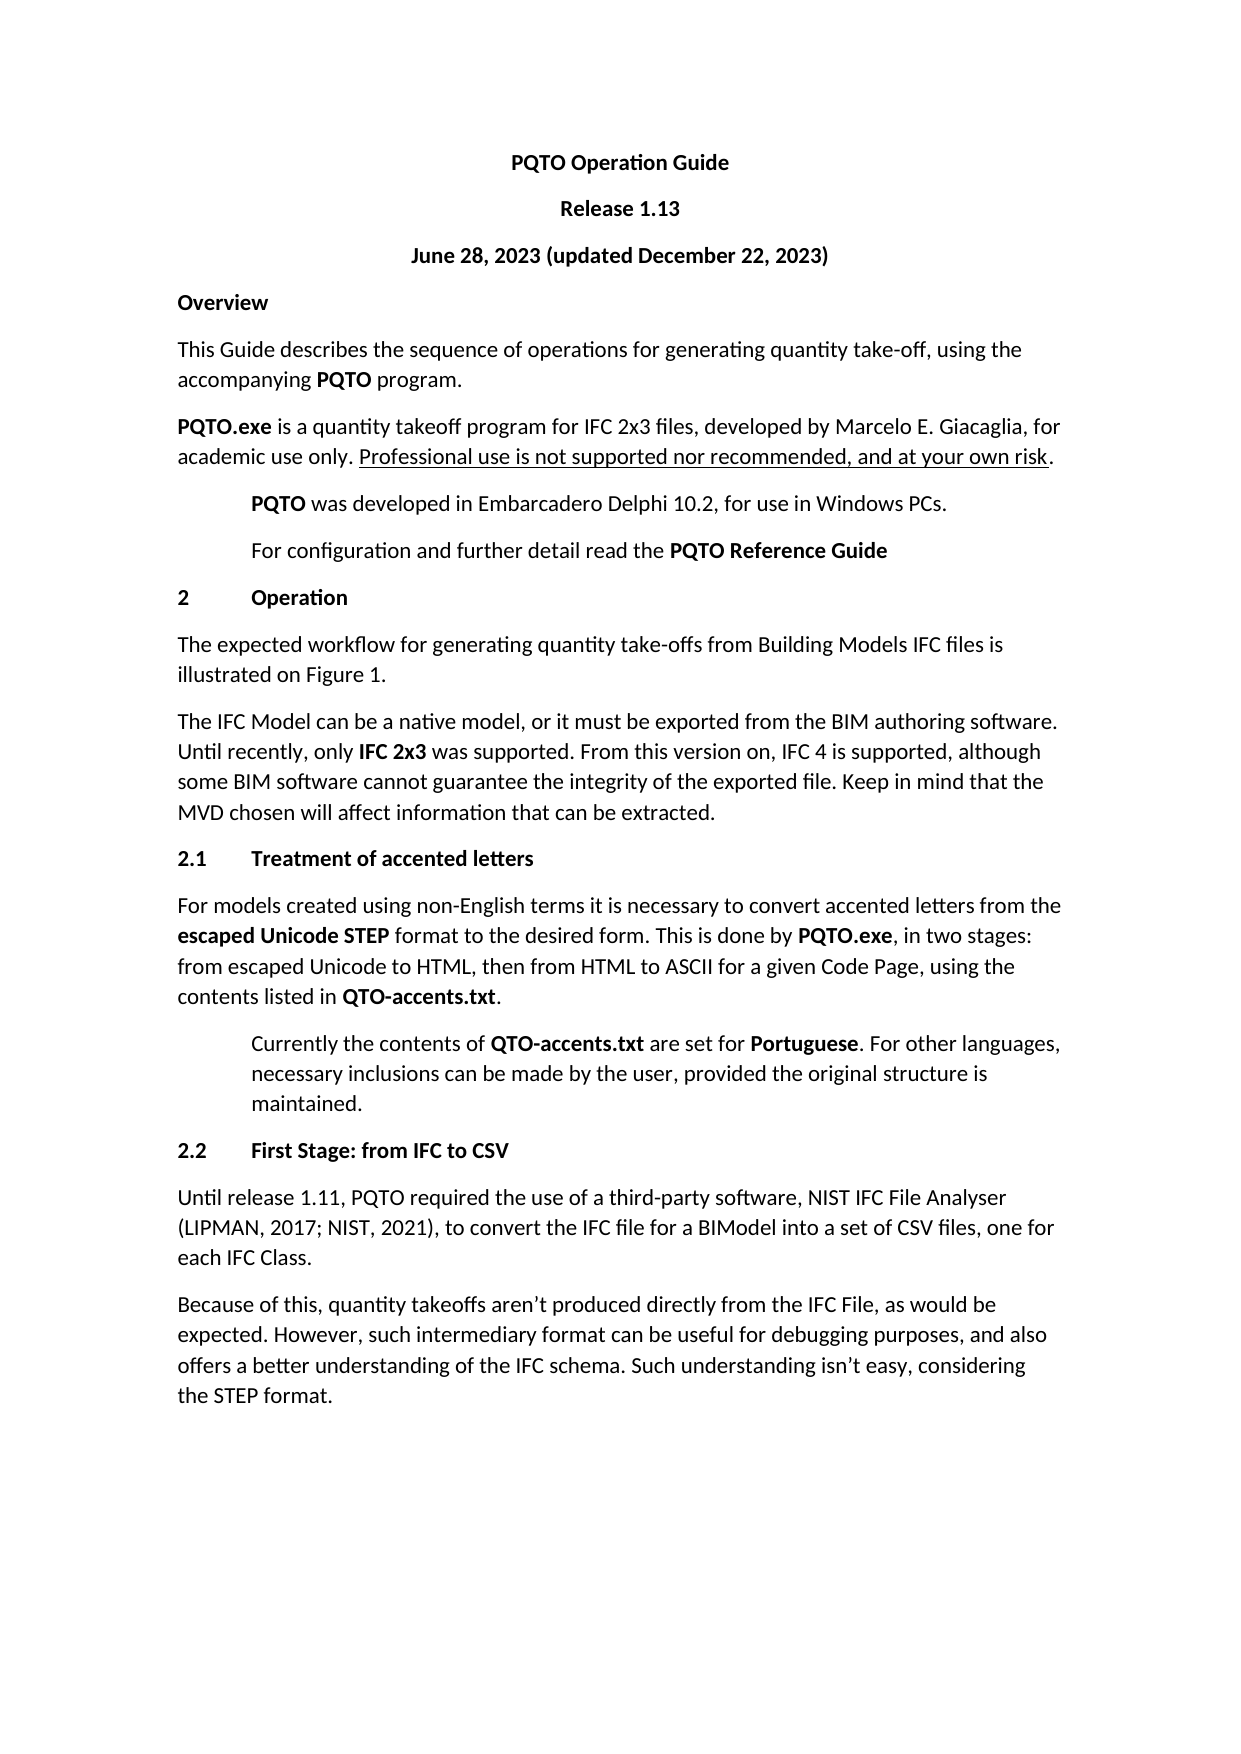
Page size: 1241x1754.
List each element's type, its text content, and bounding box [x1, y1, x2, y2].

text PQTO.exe is a quantity takeoff program for IFC 2x3 files, developed by Marcelo E. Giacaglia, for academic use only. Professional use is not supported nor recommended, and at your own risk. [177, 412, 1063, 470]
text 2.1 Treatment of accented letters [177, 844, 1063, 872]
text Currently the contents of QTO-accents.txt are set for Portuguese. For other languages, necessary inclusions can be made by the user, provided the original structure is maintained. [251, 1029, 1063, 1117]
text This Guide describes the sequence of operations for generating quantity take-off, using the accompanying PQTO program. [177, 335, 1063, 393]
text June 28, 2023 (updated December 22, 2023) [177, 241, 1063, 269]
text PQTO was developed in Embarcadero Delphi 10.2, for use in Windows PCs. [251, 489, 1063, 517]
text Overview [177, 288, 1063, 316]
text Release 1.13 [177, 194, 1063, 222]
text Because of this, quantity takeoffs aren’t produced directly from the IFC File, as would be expected. However, such intermediary format can be useful for debugging purposes, and also offers a better understanding of the IFC schema. Such understanding isn’t easy, considering the STEP format. [177, 1290, 1063, 1409]
text The IFC Model can be a native model, or it must be exported from the BIM authoring software. Until recently, only IFC 2x3 was supported. From this version on, IFC 4 is supported, although some BIM software cannot guarantee the integrity of the exported file. Keep in mind that the MVD chosen will affect information that can be extracted. [177, 707, 1063, 826]
text The expected workflow for generating quantity take-offs from Building Models IFC files is illustrated on Figure 1. [177, 630, 1063, 688]
text For configuration and further detail read the PQTO Reference Guide [251, 536, 1063, 564]
text For models created using non-English terms it is necessary to convert accented letters from the escaped Unicode STEP format to the desired form. This is done by PQTO.exe, in two stages: from escaped Unicode to HTML, then from HTML to ASCII for a given Code Page, using the contents listed in QTO-accents.txt. [177, 891, 1063, 1010]
text 2.2 First Stage: from IFC to CSV [177, 1136, 1063, 1164]
text Until release 1.11, PQTO required the use of a third-party software, NIST IFC File Analyser (LIPMAN, 2017; NIST, 2021), to convert the IFC file for a BIModel into a set of CSV files, one for each IFC Class. [177, 1183, 1063, 1271]
text PQTO Operation Guide [177, 148, 1063, 176]
text 2 Operation [177, 583, 1063, 611]
